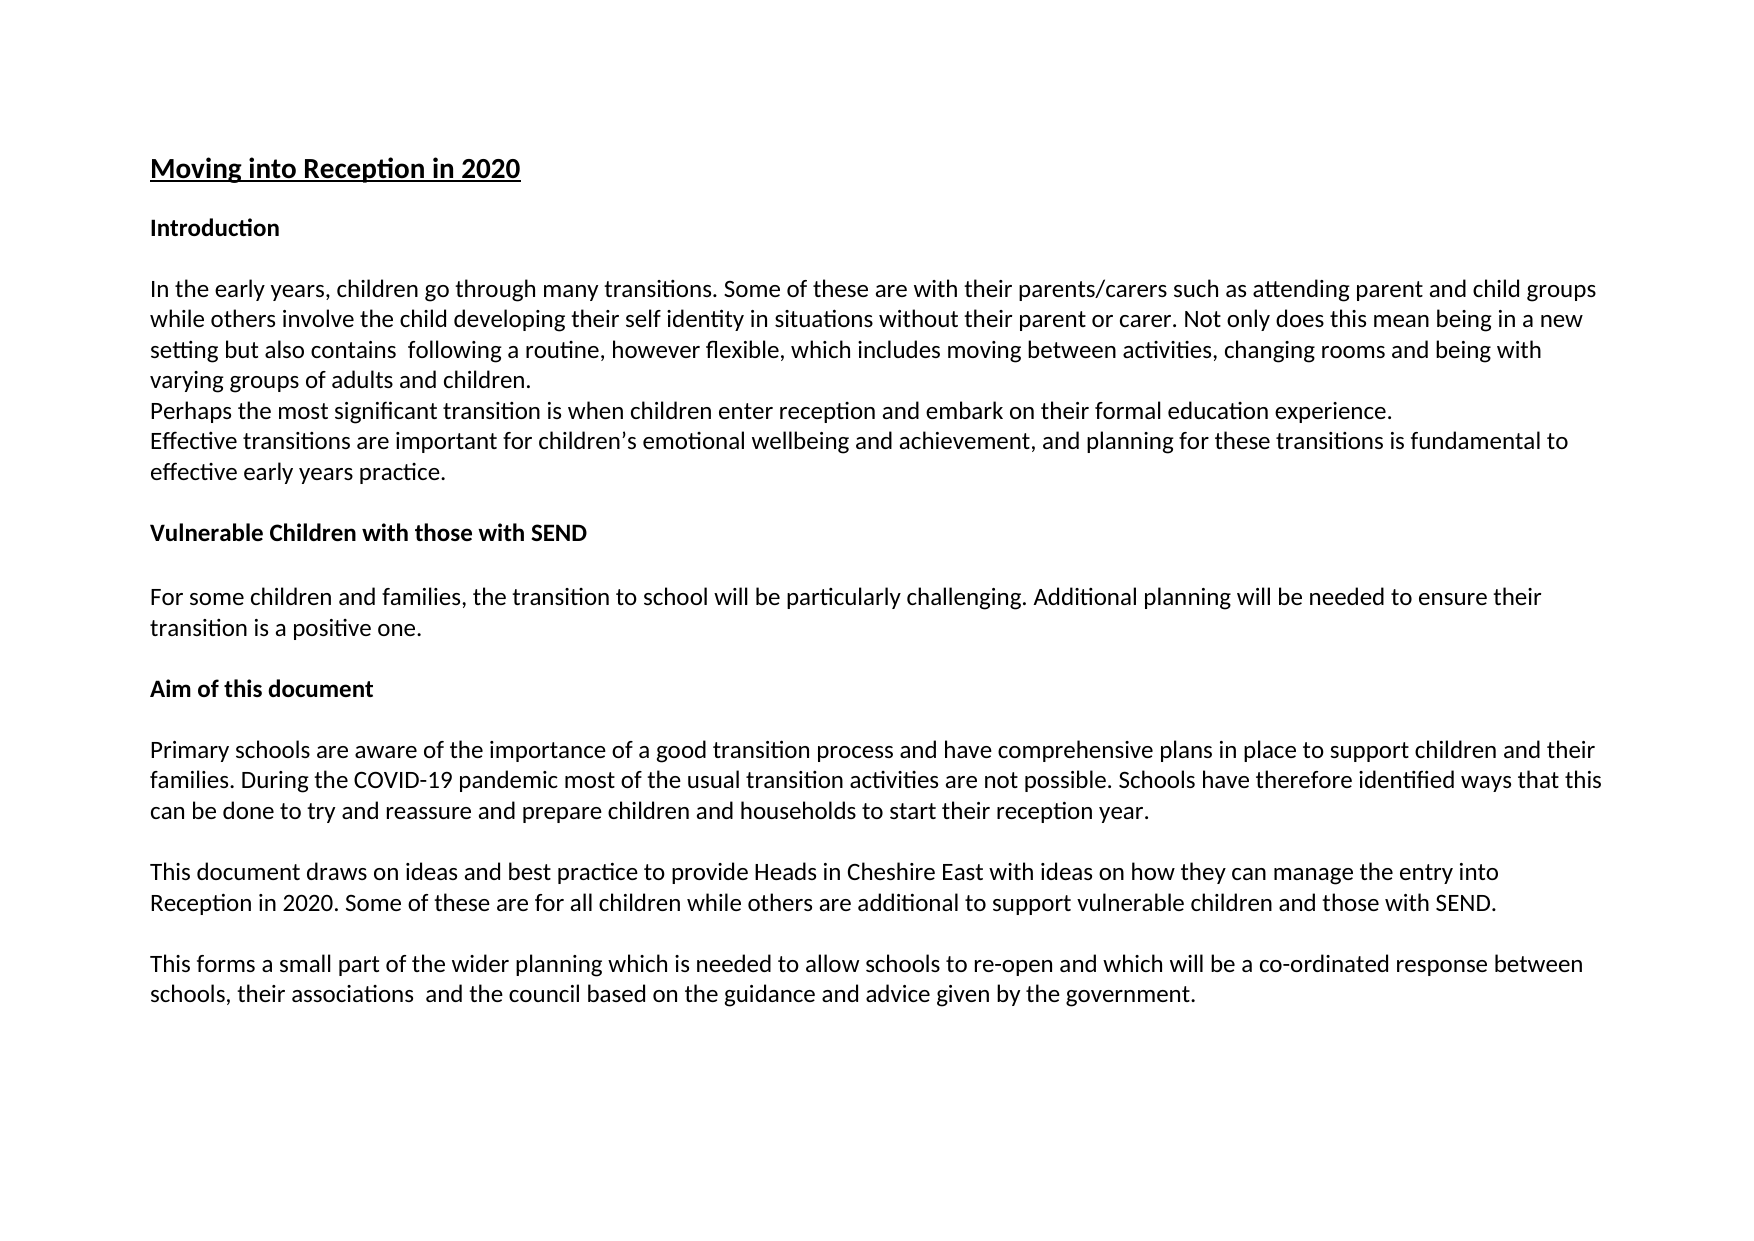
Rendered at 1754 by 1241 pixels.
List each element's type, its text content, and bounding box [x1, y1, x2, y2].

text Moving into Reception in 2020 [150, 150, 1604, 186]
text In the early years, children go through many transitions. Some of these are with their parents/carers such as attending parent and child groups while others involve the child developing their self identity in situations without their parent or carer. Not only does this mean being in a new setting but also contains following a routine, however flexible, which includes moving between activities, changing rooms and being with varying groups of adults and children. [150, 273, 1604, 395]
text This document draws on ideas and best practice to provide Heads in Cheshire East with ideas on how they can manage the entry into Reception in 2020. Some of these are for all children while others are additional to support vulnerable children and those with SEND. [150, 856, 1604, 917]
text Aim of this document [150, 673, 1604, 704]
text Effective transitions are important for children’s emotional wellbeing and achievement, and planning for these transitions is fundamental to effective early years practice. [150, 425, 1604, 486]
text Introduction [150, 212, 1604, 242]
text Perhaps the most significant transition is when children enter reception and embark on their formal education experience. [150, 395, 1604, 425]
text Vulnerable Children with those with SEND [150, 517, 1604, 547]
text For some children and families, the transition to school will be particularly challenging. Additional planning will be needed to ensure their transition is a positive one. [150, 582, 1604, 643]
text This forms a small part of the wider planning which is needed to allow schools to re-open and which will be a co-ordinated response between schools, their associations and the council based on the guidance and advice given by the government. [150, 948, 1604, 1009]
text Primary schools are aware of the importance of a good transition process and have comprehensive plans in place to support children and their families. During the COVID-19 pandemic most of the usual transition activities are not possible. Schools have therefore identified ways that this can be done to try and reassure and prepare children and households to start their reception year. [150, 734, 1604, 826]
